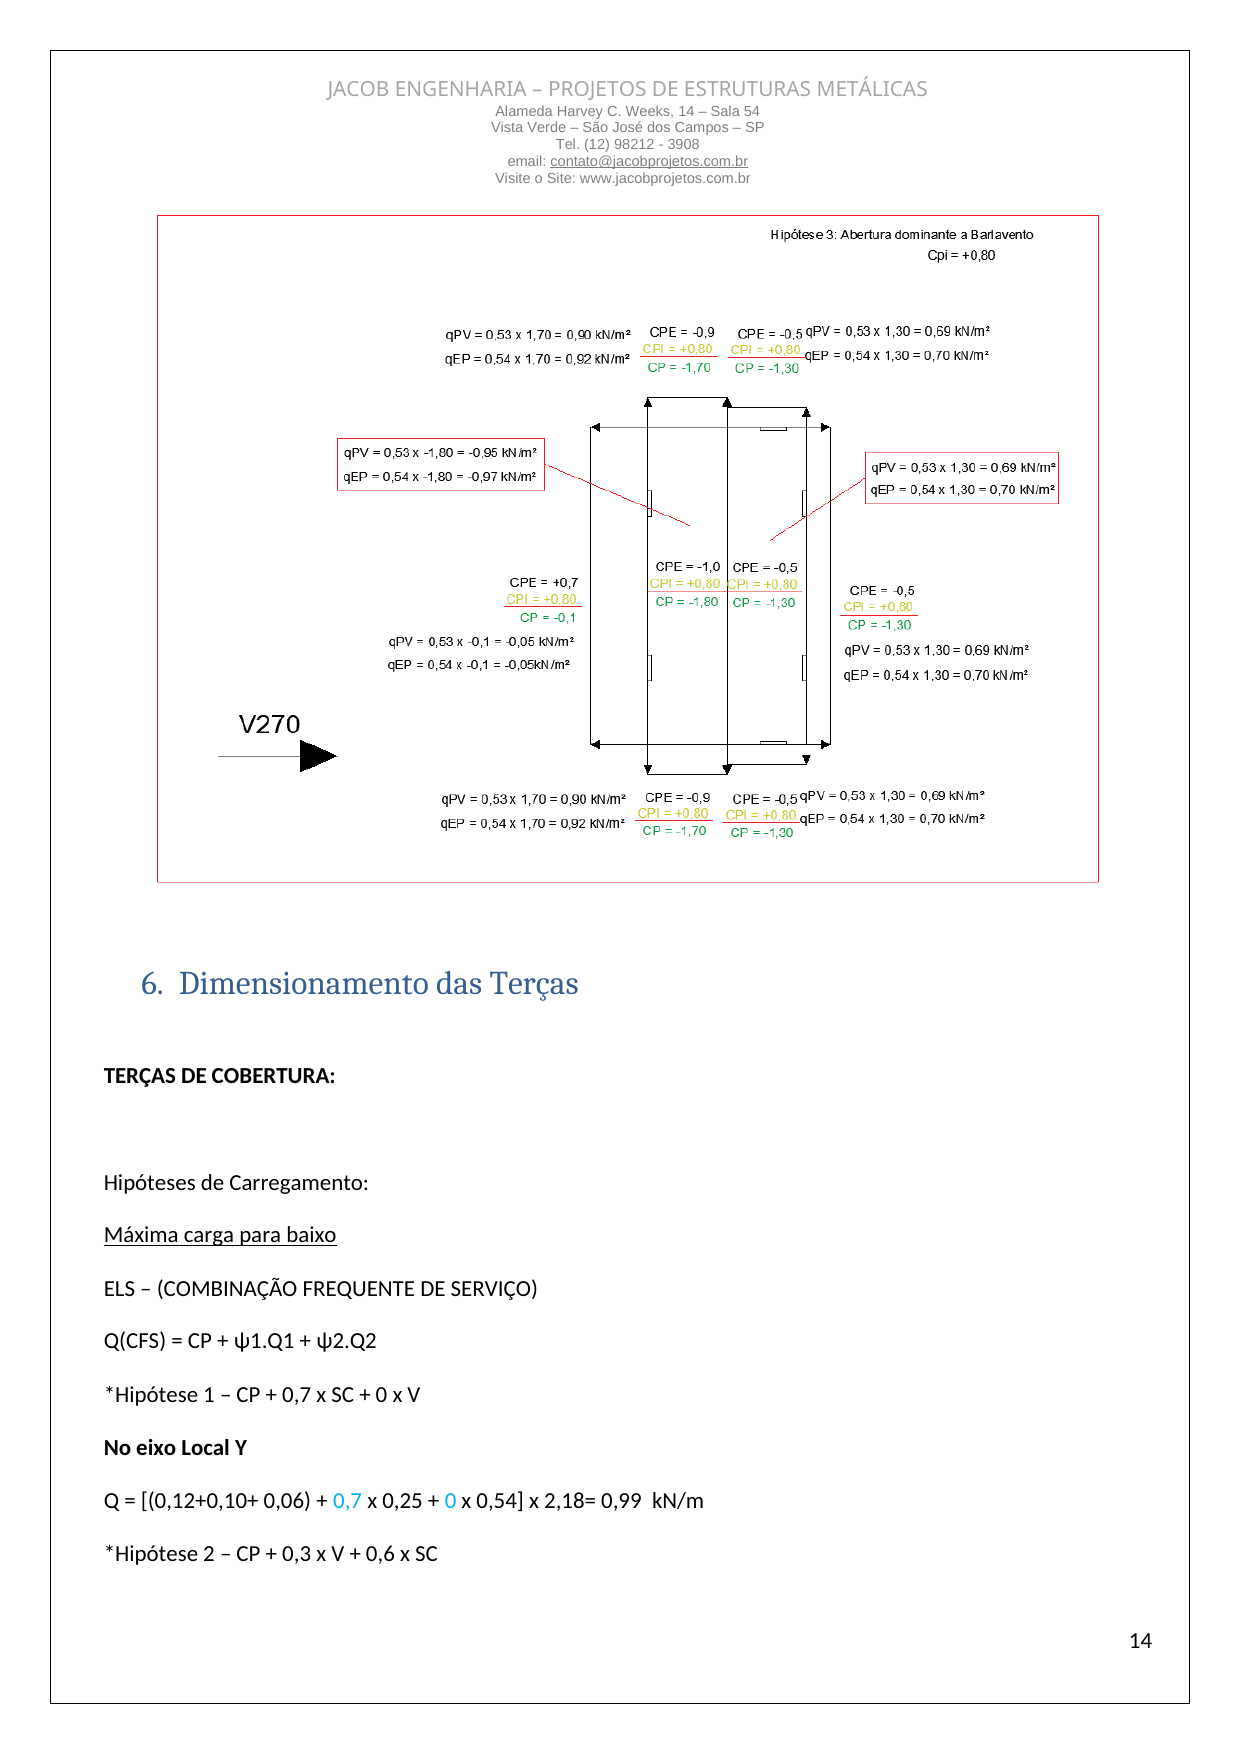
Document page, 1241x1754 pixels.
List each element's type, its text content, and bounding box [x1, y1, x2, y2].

text *Hipótese 2 – CP + 0,3 x V + 0,6 x SC [103, 1539, 1152, 1567]
text No eixo Local Y [103, 1433, 1152, 1461]
text Hipóteses de Carregamento: [103, 1168, 1152, 1196]
picture [155, 212, 1100, 883]
text TERÇAS DE COBERTURA: [103, 1062, 1152, 1089]
text Q(CFS) = CP + ѱ1.Q1 + ѱ2.Q2 [103, 1327, 1152, 1355]
text Q = [(0,12+0,10+ 0,06) + 0,7 x 0,25 + 0 x 0,54] x 2,18= 0,99 kN/m [103, 1486, 1152, 1514]
text Máxima carga para baixo [103, 1221, 1152, 1249]
subtitle Dimensionamento das Terças [141, 964, 1152, 1003]
text ELS – (COMBINAÇÃO FREQUENTE DE SERVIÇO) [103, 1274, 1152, 1302]
text *Hipótese 1 – CP + 0,7 x SC + 0 x V [103, 1380, 1152, 1408]
